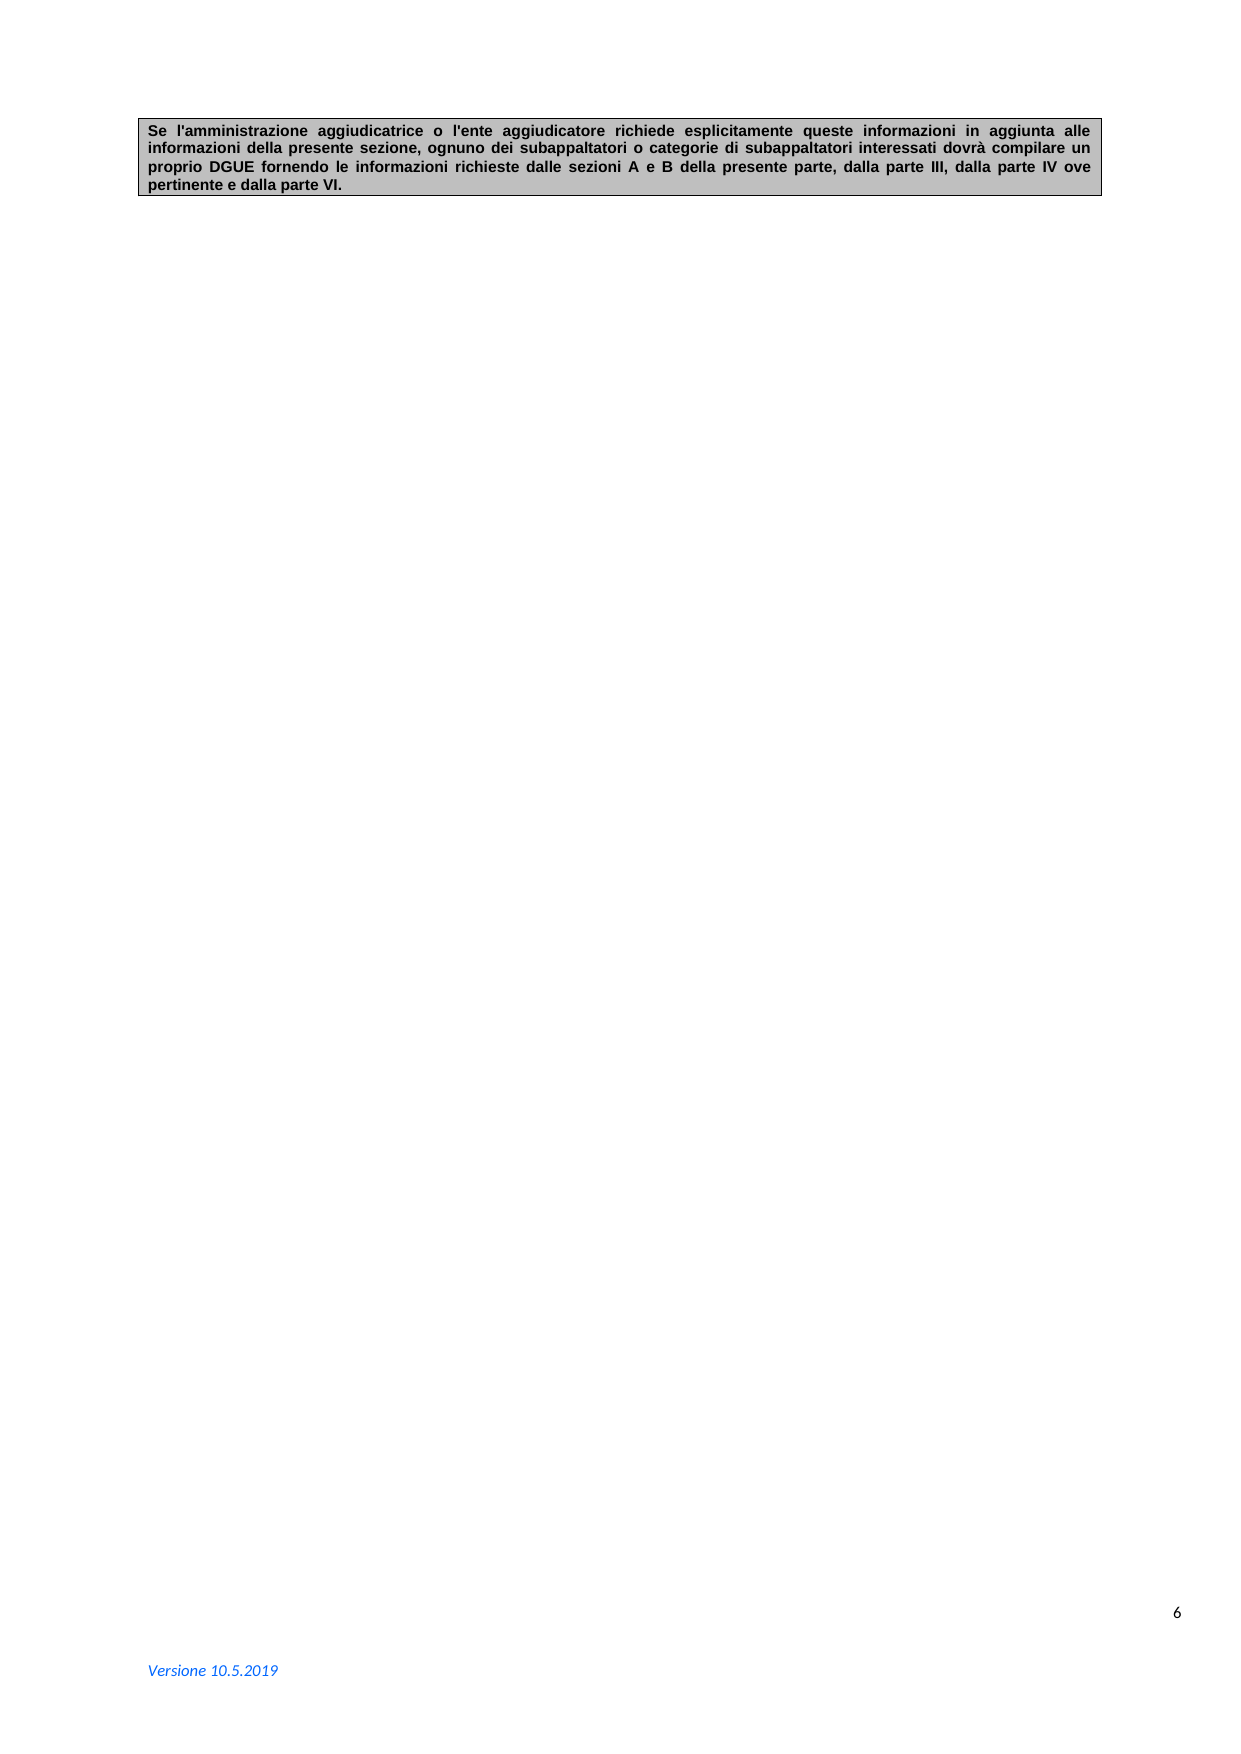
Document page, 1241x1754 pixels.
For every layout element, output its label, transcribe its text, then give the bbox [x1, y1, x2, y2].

title Se l'amministrazione aggiudicatrice o l'ente aggiudicatore richiede esplicitamente queste informazioni in aggiunta alle informazioni della presente sezione, ognuno dei subappaltatori o categorie di subappaltatori interessati dovrà compilare un proprio DGUE fornendo le informazioni richieste dalle sezioni A e B della presente parte, dalla parte III, dalla parte IV ove pertinente e dalla parte VI. [139, 119, 1101, 195]
